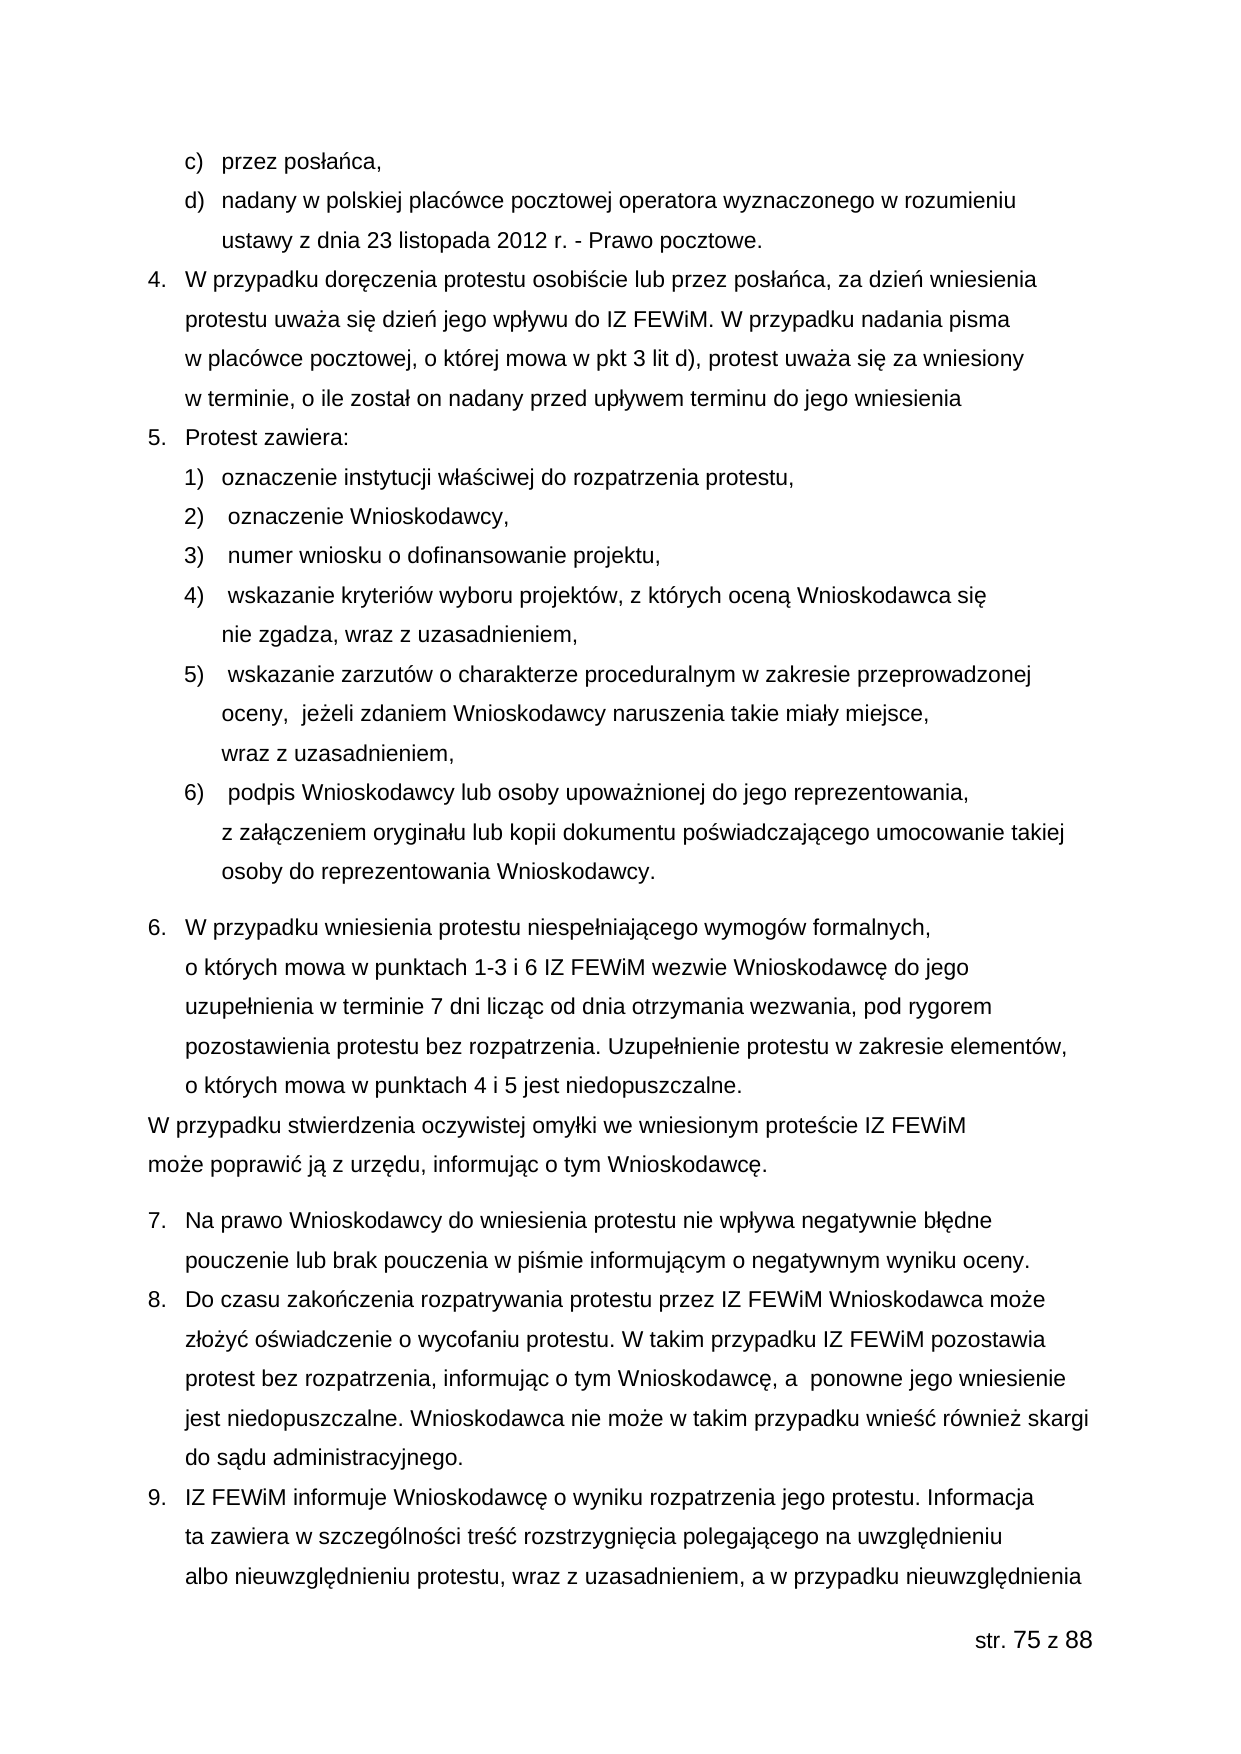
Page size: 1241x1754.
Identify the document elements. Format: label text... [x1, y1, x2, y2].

text W przypadku wniesienia protestu niespełniającego wymogów formalnych, o których mowa w punktach 1-3 i 6 IZ FEWiM wezwie Wnioskodawcę do jego uzupełnienia w terminie 7 dni licząc od dnia otrzymania wezwania, pod rygorem pozostawienia protestu bez rozpatrzenia. Uzupełnienie protestu w zakresie elementów, o których mowa w punktach 4 i 5 jest niedopuszczalne. [148, 914, 1093, 1099]
list podpis Wnioskodawcy lub osoby upoważnionej do jego reprezentowania, z załączeniem oryginału lub kopii dokumentu poświadczającego umocowanie takiej osoby do reprezentowania Wnioskodawcy. [184, 779, 1093, 884]
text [148, 1484, 1093, 1589]
list wskazanie kryteriów wyboru projektów, z których oceną Wnioskodawca się nie zgadza, wraz z uzasadnieniem, [184, 582, 1093, 648]
text W przypadku doręczenia protestu osobiście lub przez posłańca, za dzień wniesienia protestu uważa się dzień jego wpływu do IZ FEWiM. W przypadku nadania pisma w placówce pocztowej, o której mowa w pkt 3 lit d), protest uważa się za wniesiony w terminie, o ile został on nadany przed upływem terminu do jego wniesienia [148, 266, 1093, 411]
text W przypadku stwierdzenia oczywistej omyłki we wniesionym proteście IZ FEWiM może poprawić ją z urzędu, informując o tym Wnioskodawcę. [148, 1112, 1093, 1178]
text Na prawo Wnioskodawcy do wniesienia protestu nie wpływa negatywnie błędne pouczenie lub brak pouczenia w piśmie informującym o negatywnym wyniku oceny. [148, 1207, 1093, 1273]
list numer wniosku o dofinansowanie projektu, [184, 542, 1093, 569]
list nadany w polskiej placówce pocztowej operatora wyznaczonego w rozumieniu ustawy z dnia 23 listopada 2012 r. - Prawo pocztowe. [184, 187, 1093, 253]
text Do czasu zakończenia rozpatrywania protestu przez IZ FEWiM Wnioskodawca może złożyć oświadczenie o wycofaniu protestu. W takim przypadku IZ FEWiM pozostawia protest bez rozpatrzenia, informując o tym Wnioskodawcę, a ponowne jego wniesienie jest niedopuszczalne. Wnioskodawca nie może w takim przypadku wnieść również skargi do sądu administracyjnego. [148, 1286, 1093, 1471]
list wskazanie zarzutów o charakterze proceduralnym w zakresie przeprowadzonej oceny, jeżeli zdaniem Wnioskodawcy naruszenia takie miały miejsce, wraz z uzasadnieniem, [184, 661, 1093, 766]
list przez posłańca, [184, 148, 1093, 174]
list oznaczenie Wnioskodawcy, [184, 503, 1093, 529]
text Protest zawiera: [148, 424, 1093, 450]
list oznaczenie instytucji właściwej do rozpatrzenia protestu, [184, 463, 1093, 490]
